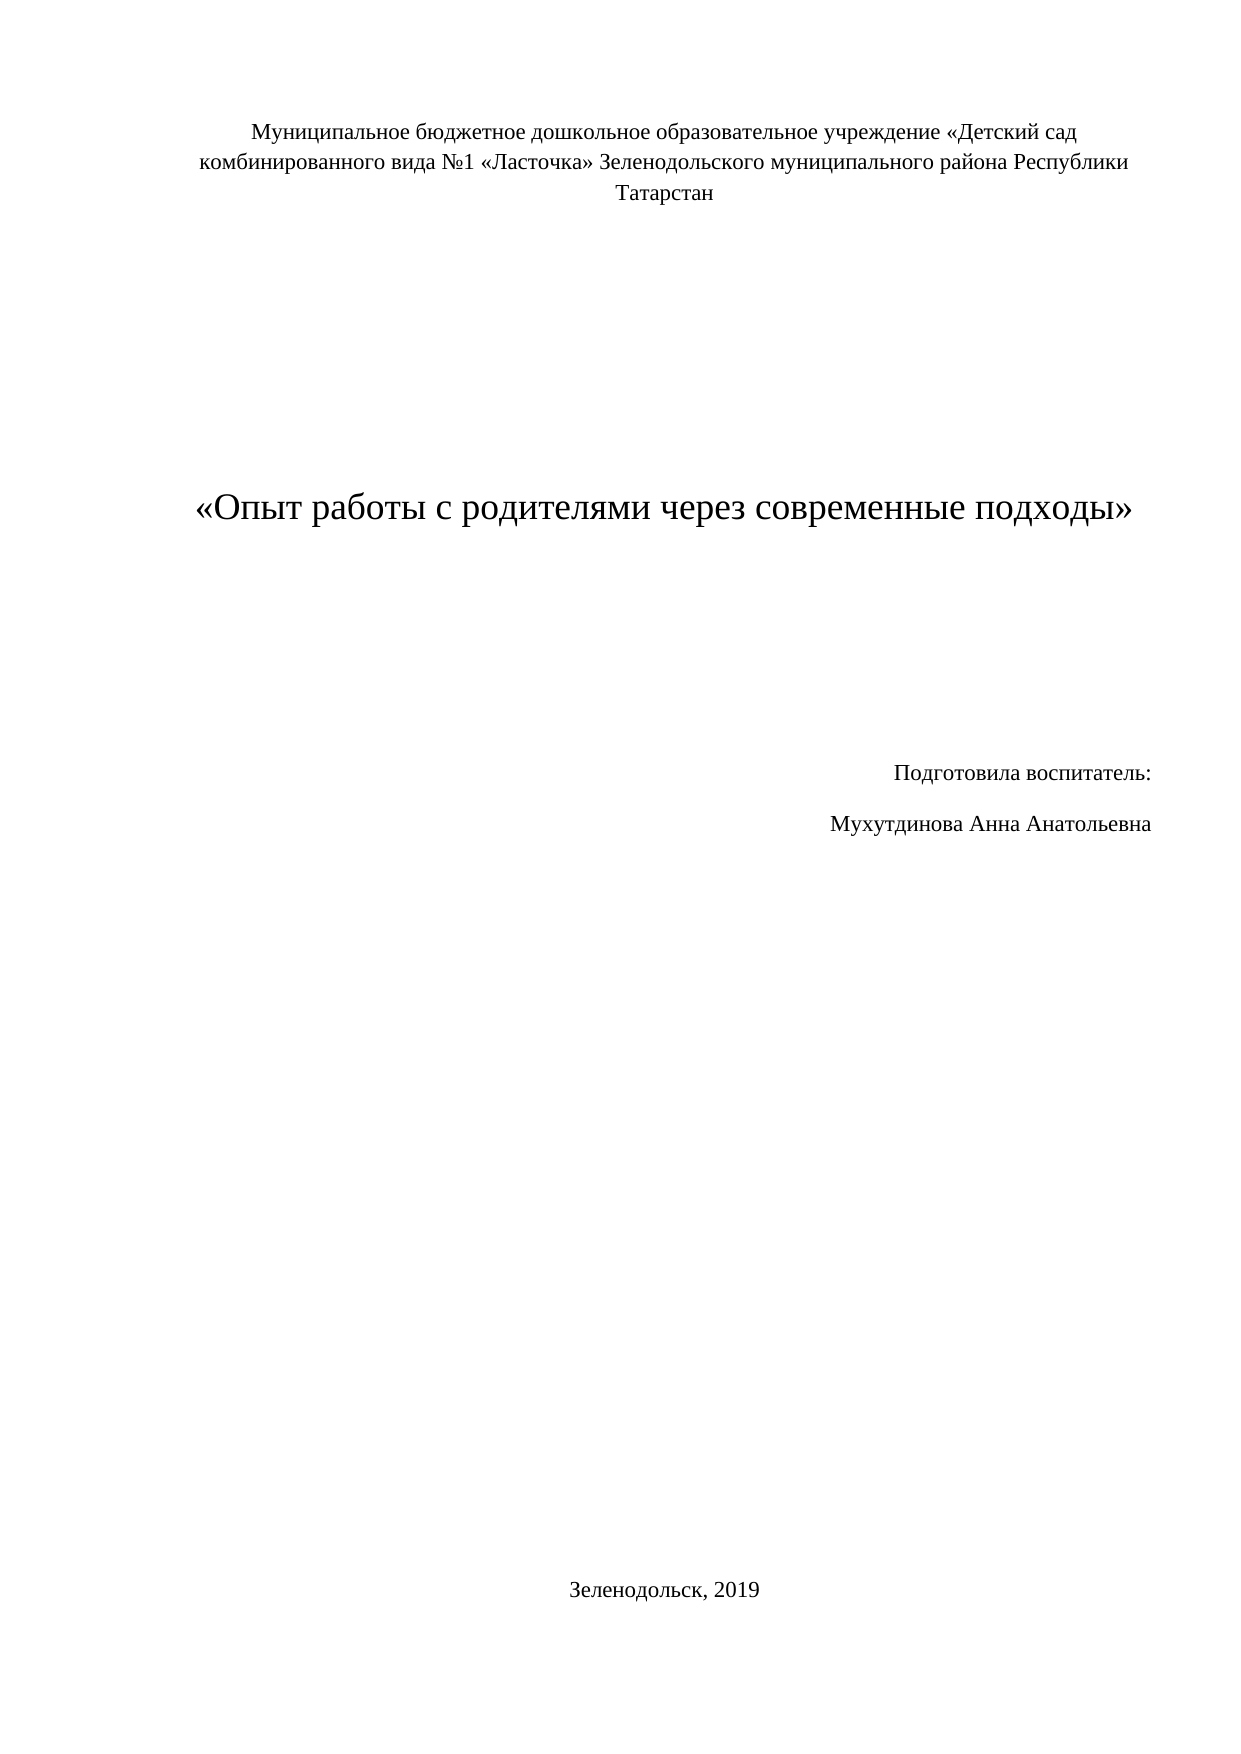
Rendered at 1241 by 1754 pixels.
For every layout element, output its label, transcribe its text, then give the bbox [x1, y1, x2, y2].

text Зеленодольск, 2019 [177, 1576, 1152, 1602]
text Подготовила воспитатель: [177, 759, 1152, 786]
text Муниципальное бюджетное дошкольное образовательное учреждение «Детский сад комбинированного вида №1 «Ласточка» Зеленодольского муниципального района Республики Татарстан [177, 118, 1152, 205]
text «Опыт работы с родителями через современные подходы» [177, 485, 1152, 528]
text Мухутдинова Анна Анатольевна [177, 810, 1152, 837]
